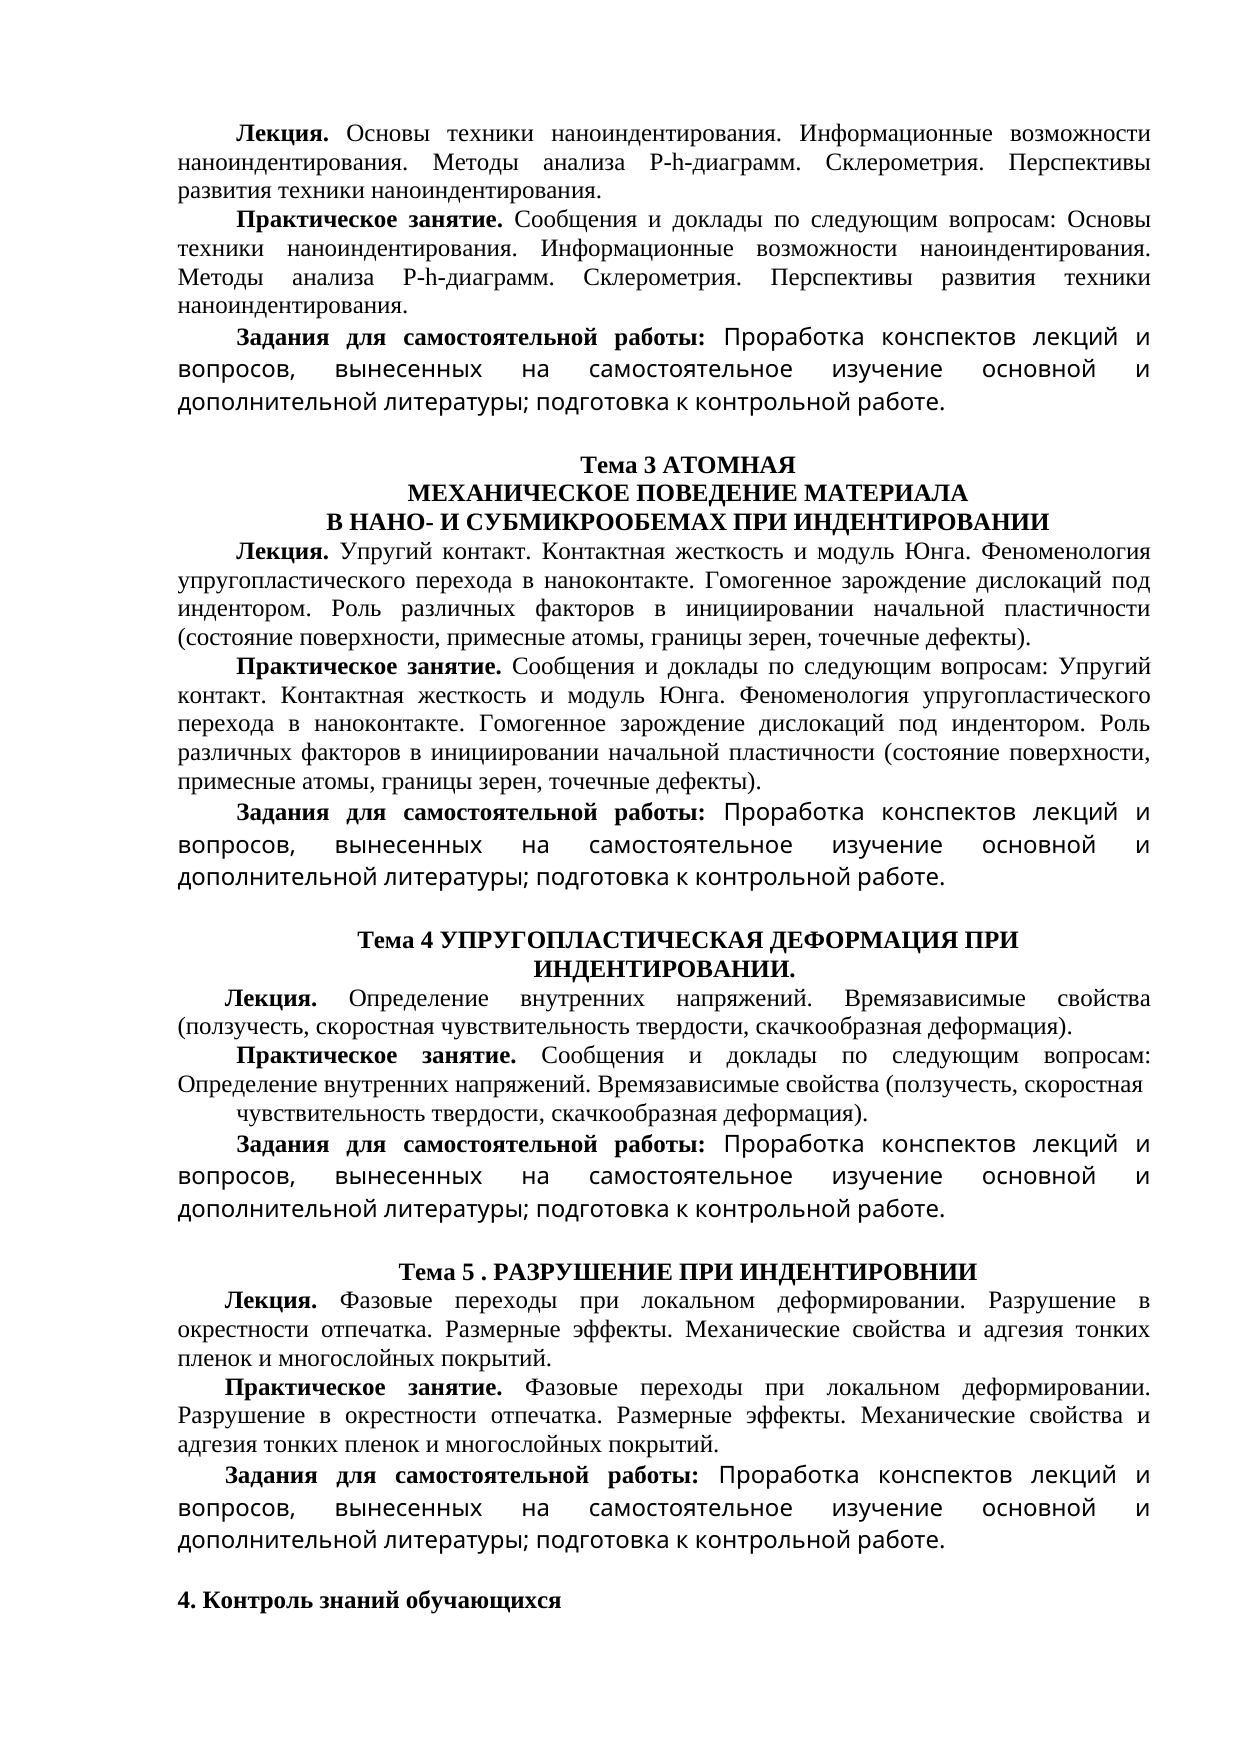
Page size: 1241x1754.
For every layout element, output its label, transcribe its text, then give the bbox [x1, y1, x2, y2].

text МЕХАНИЧЕСКОЕ ПОВЕДЕНИЕ МАТЕРИАЛА [177, 478, 1152, 507]
text Лекция. Определение внутренних напряжений. Времязависимые свойства (ползучесть, скоростная чувствительность твердости, скачкообразная деформация). [177, 983, 1152, 1040]
text Практическое занятие. Фазовые переходы при локальном деформировании. Разрушение в окрестности отпечатка. Размерные эффекты. Механические свойства и адгезия тонких пленок и многослойных покрытий. [177, 1372, 1152, 1458]
text Тема 5 . РАЗРУШЕНИЕ ПРИ ИНДЕНТИРОВНИИ [177, 1257, 1152, 1286]
text Практическое занятие. Сообщения и доклады по следующим вопросам: Определение внутренних напряжений. Времязависимые свойства (ползучесть, скоростная [177, 1040, 1152, 1098]
text В НАНО- И СУБМИКРООБЕМАХ ПРИ ИНДЕНТИРОВАНИИ [177, 507, 1152, 536]
text 4. Контроль знаний обучающихся [177, 1585, 1152, 1613]
text Лекция. Упругий контакт. Контактная жесткость и модуль Юнга. Феноменология упругопластического перехода в наноконтакте. Гомогенное зарождение дислокаций под индентором. Роль различных факторов в инициировании начальной пластичности (состояние поверхности, примесные атомы, границы зерен, точечные дефекты). [177, 536, 1152, 651]
text Лекция. Фазовые переходы при локальном деформировании. Разрушение в окрестности отпечатка. Размерные эффекты. Механические свойства и адгезия тонких пленок и многослойных покрытий. [177, 1286, 1152, 1372]
text Тема 4 УПРУГОПЛАСТИЧЕСКАЯ ДЕФОРМАЦИЯ ПРИ ИНДЕНТИРОВАНИИ. [177, 925, 1152, 983]
text чувствительность твердости, скачкообразная деформация). [177, 1098, 1152, 1126]
text Практическое занятие. Сообщения и доклады по следующим вопросам: Основы техники наноиндентирования. Информационные возможности наноиндентирования. Методы анализа P-h-диаграмм. Склерометрия. Перспективы развития техники наноиндентирования. [177, 204, 1152, 319]
text Тема 3 АТОМНАЯ [177, 450, 1152, 478]
text Лекция. Основы техники наноиндентирования. Информационные возможности наноиндентирования. Методы анализа P-h-диаграмм. Склерометрия. Перспективы развития техники наноиндентирования. [177, 118, 1152, 204]
text Практическое занятие. Сообщения и доклады по следующим вопросам: Упругий контакт. Контактная жесткость и модуль Юнга. Феноменология упругопластического перехода в наноконтакте. Гомогенное зарождение дислокаций под индентором. Роль различных факторов в инициировании начальной пластичности (состояние поверхности, примесные атомы, границы зерен, точечные дефекты). [177, 651, 1152, 795]
